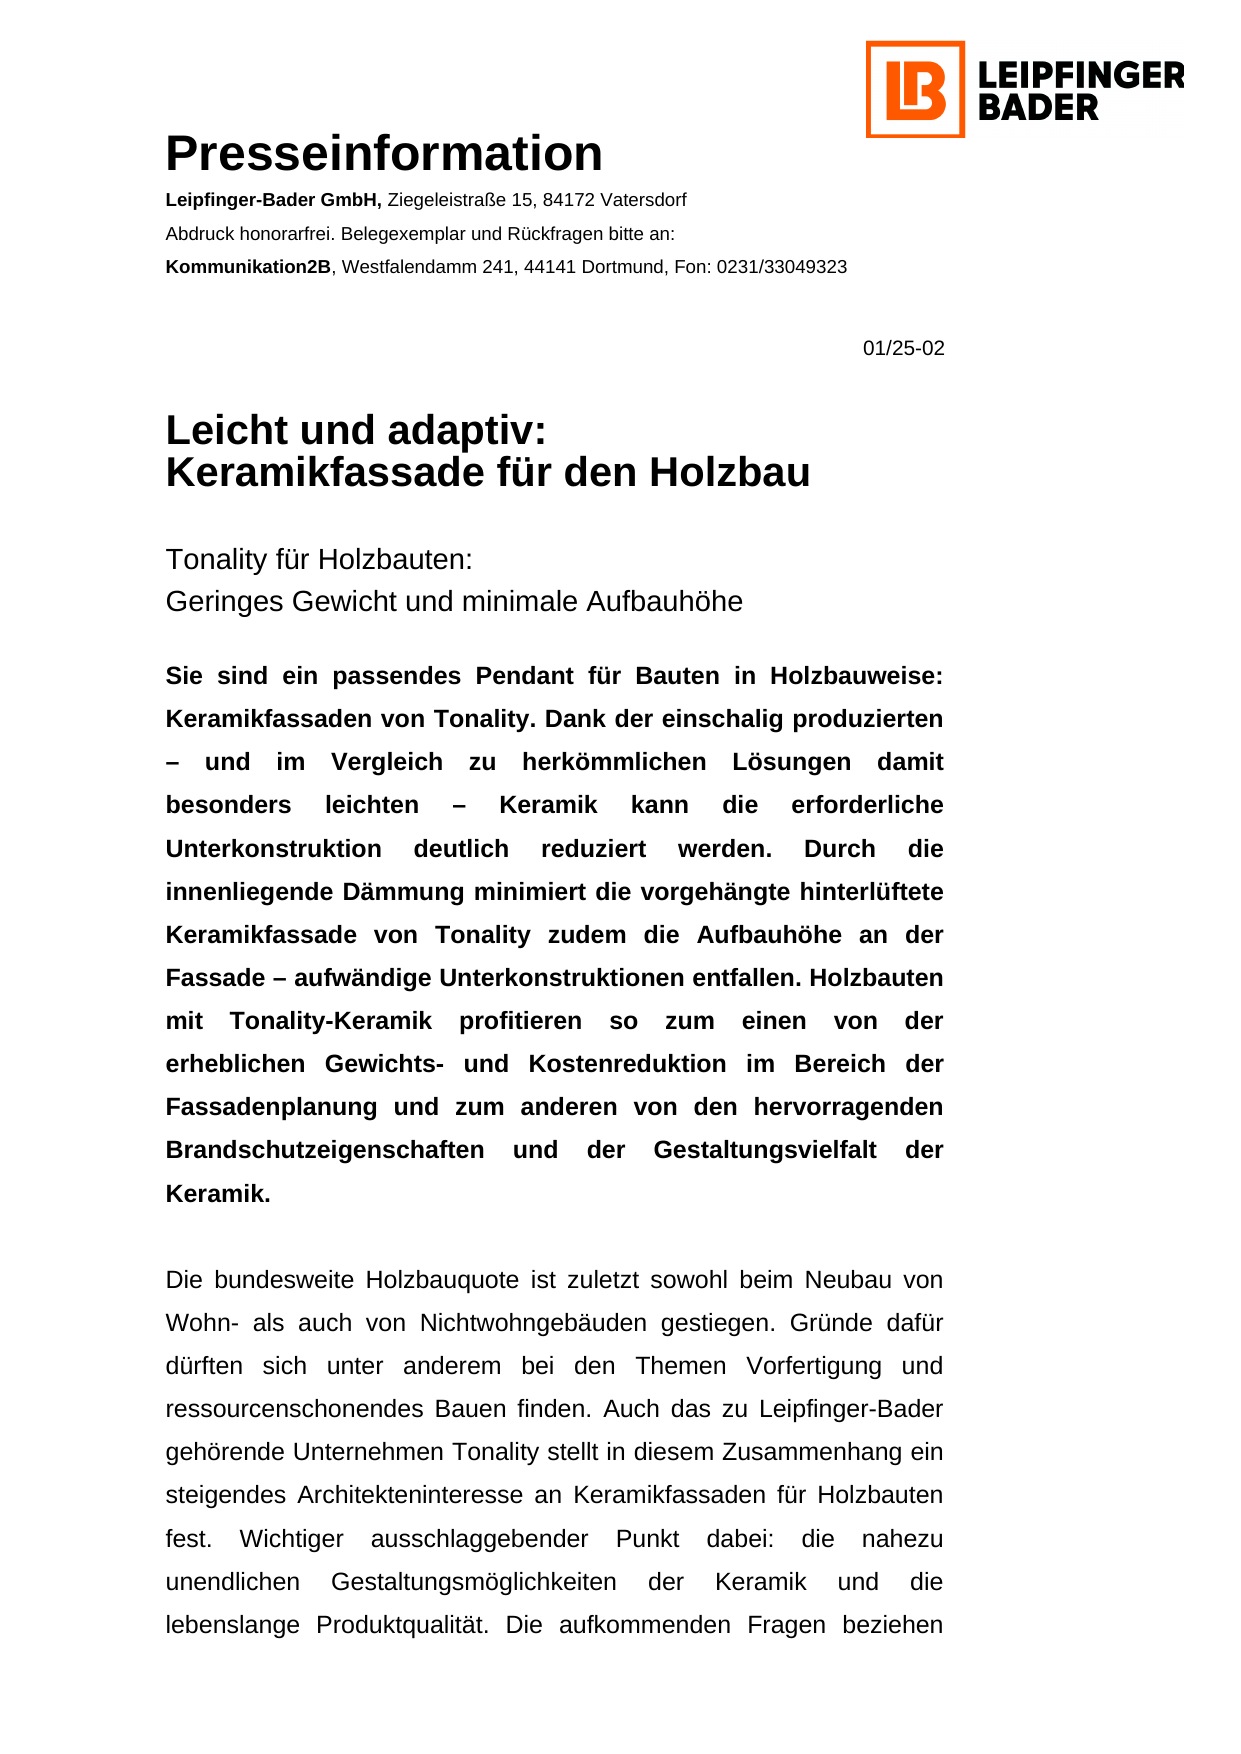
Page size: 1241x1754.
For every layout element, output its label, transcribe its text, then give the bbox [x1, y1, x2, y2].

text Leipfinger-Bader GmbH, Ziegeleistraße 15, 84172 Vatersdorf [165, 180, 945, 213]
text Presseinformation [165, 130, 945, 180]
picture [865, 40, 1184, 138]
text Geringes Gewicht und minimale Aufbauhöhe [165, 578, 945, 619]
text Kommunikation2B, Westfalendamm 241, 44141 Dortmund, Fon: 0231/33049323 [165, 247, 945, 280]
text Tonality für Holzbauten: [165, 536, 945, 578]
text Abdruck honorarfrei. Belegexemplar und Rückfragen bitte an: [165, 213, 945, 247]
text 01/25-02 [165, 322, 945, 363]
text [165, 1265, 945, 1639]
text Leicht und adaptiv: Keramikfassade für den Holzbau [165, 411, 945, 494]
text Sie sind ein passendes Pendant für Bauten in Holzbauweise: Keramikfassaden von Tonality. Dank der einschalig produzierten – und im Vergleich zu herkömmlichen Lösungen damit besonders leichten – Keramik kann die erforderliche Unterkonstruktion deutlich reduziert werden. Durch die innenliegende Dämmung minimiert die vorgehängte hinterlüftete Keramikfassade von Tonality zudem die Aufbauhöhe an der Fassade – aufwändige Unterkonstruktionen entfallen. Holzbauten mit Tonality-Keramik profitieren so zum einen von der erheblichen Gewichts- und Kostenreduktion im Bereich der Fassadenplanung und zum anderen von den hervorragenden Brandschutzeigenschaften und der Gestaltungsvielfalt der Keramik. [165, 661, 945, 1207]
